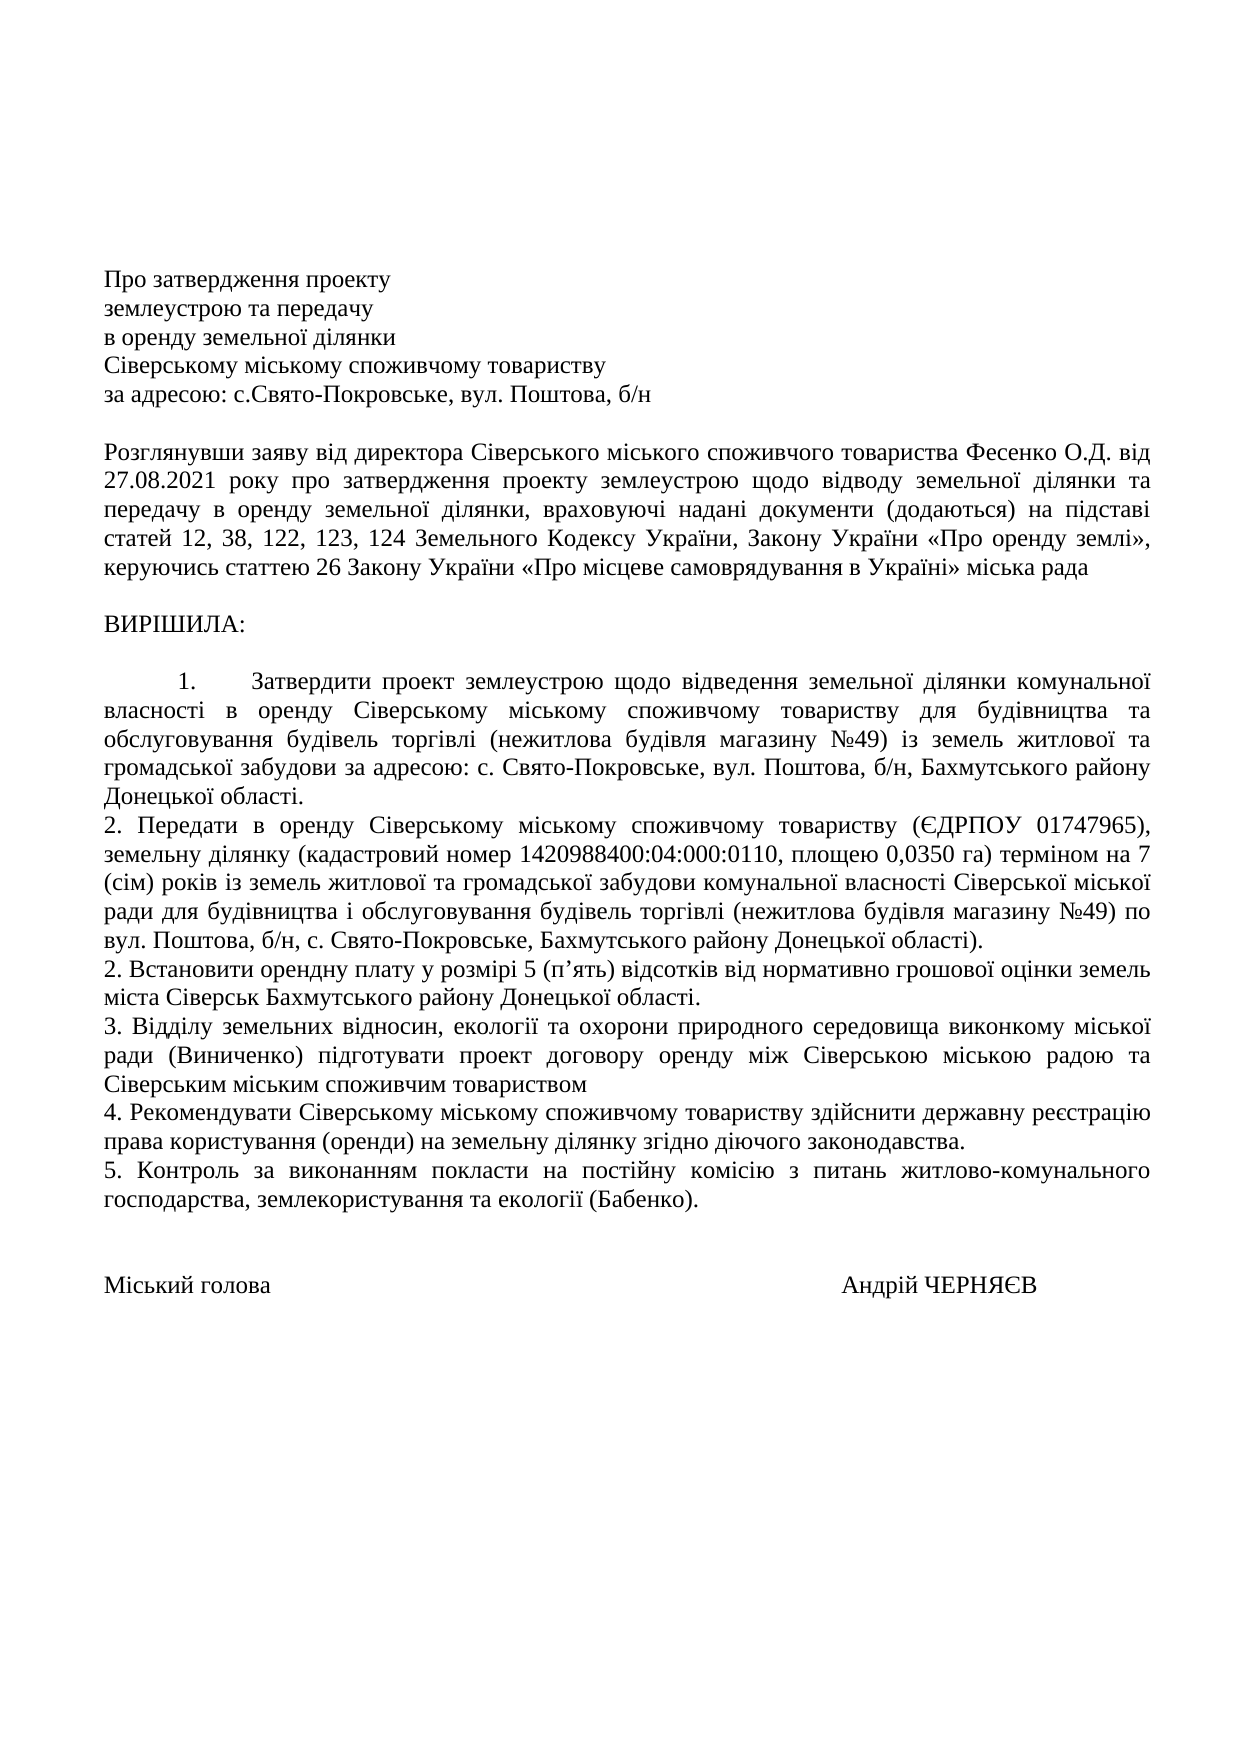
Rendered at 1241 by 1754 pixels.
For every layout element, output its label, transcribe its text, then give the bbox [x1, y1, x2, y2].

list Затвердити проект землеустрою щодо відведення земельної ділянки комунальної власності в оренду Сіверському міському споживчому товариству для будівництва та обслуговування будівель торгівлі (нежитлова будівля магазину №49) із земель житлової та громадської забудови за адресою: с. Свято-Покровське, вул. Поштова, б/н, Бахмутського району Донецької області. [103, 666, 1152, 810]
text 3. Відділу земельних відносин, екології та охорони природного середовища виконкому міської ради (Виниченко) підготувати проект договору оренду між Сіверською міською радою та Сіверським міським споживчим товариством [103, 1011, 1152, 1097]
text в оренду земельної ділянки [103, 322, 1152, 351]
text Міський голова Андрій ЧЕРНЯЄВ [103, 1270, 1152, 1299]
text 2. Передати в оренду Сіверському міському споживчому товариству (ЄДРПОУ 01747965), земельну ділянку (кадастровий номер 1420988400:04:000:0110, площею 0,0350 га) терміном на 7 (сім) років із земель житлової та громадської забудови комунальної власності Сіверської міської ради для будівництва і обслуговування будівель торгівлі (нежитлова будівля магазину №49) по вул. Поштова, б/н, с. Свято-Покровське, Бахмутського району Донецької області). [103, 810, 1152, 954]
text ВИРІШИЛА: [103, 609, 1152, 638]
text за адресою: с.Свято-Покровське, вул. Поштова, б/н [103, 379, 1152, 408]
text 4. Рекомендувати Сіверському міському споживчому товариству здійснити державну реєстрацію права користування (оренди) на земельну ділянку згідно діючого законодавства. [103, 1097, 1152, 1155]
text 5. Контроль за виконанням покласти на постійну комісію з питань житлово-комунального господарства, землекористування та екології (Бабенко). [103, 1155, 1152, 1212]
text землеустрою та передачу [103, 293, 1152, 322]
text Про затвердження проекту [103, 264, 1152, 293]
text Сіверському міському споживчому товариству [103, 351, 1152, 379]
text 2. Встановити орендну плату у розмірі 5 (п’ять) відсотків від нормативно грошової оцінки земель міста Сіверськ Бахмутського району Донецької області. [103, 954, 1152, 1011]
text Розглянувши заяву від директора Сіверського міського споживчого товариства Фесенко О.Д. від 27.08.2021 року про затвердження проекту землеустрою щодо відводу земельної ділянки та передачу в оренду земельної ділянки, враховуючі надані документи (додаються) на підставі статей 12, 38, 122, 123, 124 Земельного Кодексу України, Закону України «Про оренду землі», керуючись статтею 26 Закону України «Про місцеве самоврядування в Україні» міська рада [103, 437, 1152, 581]
